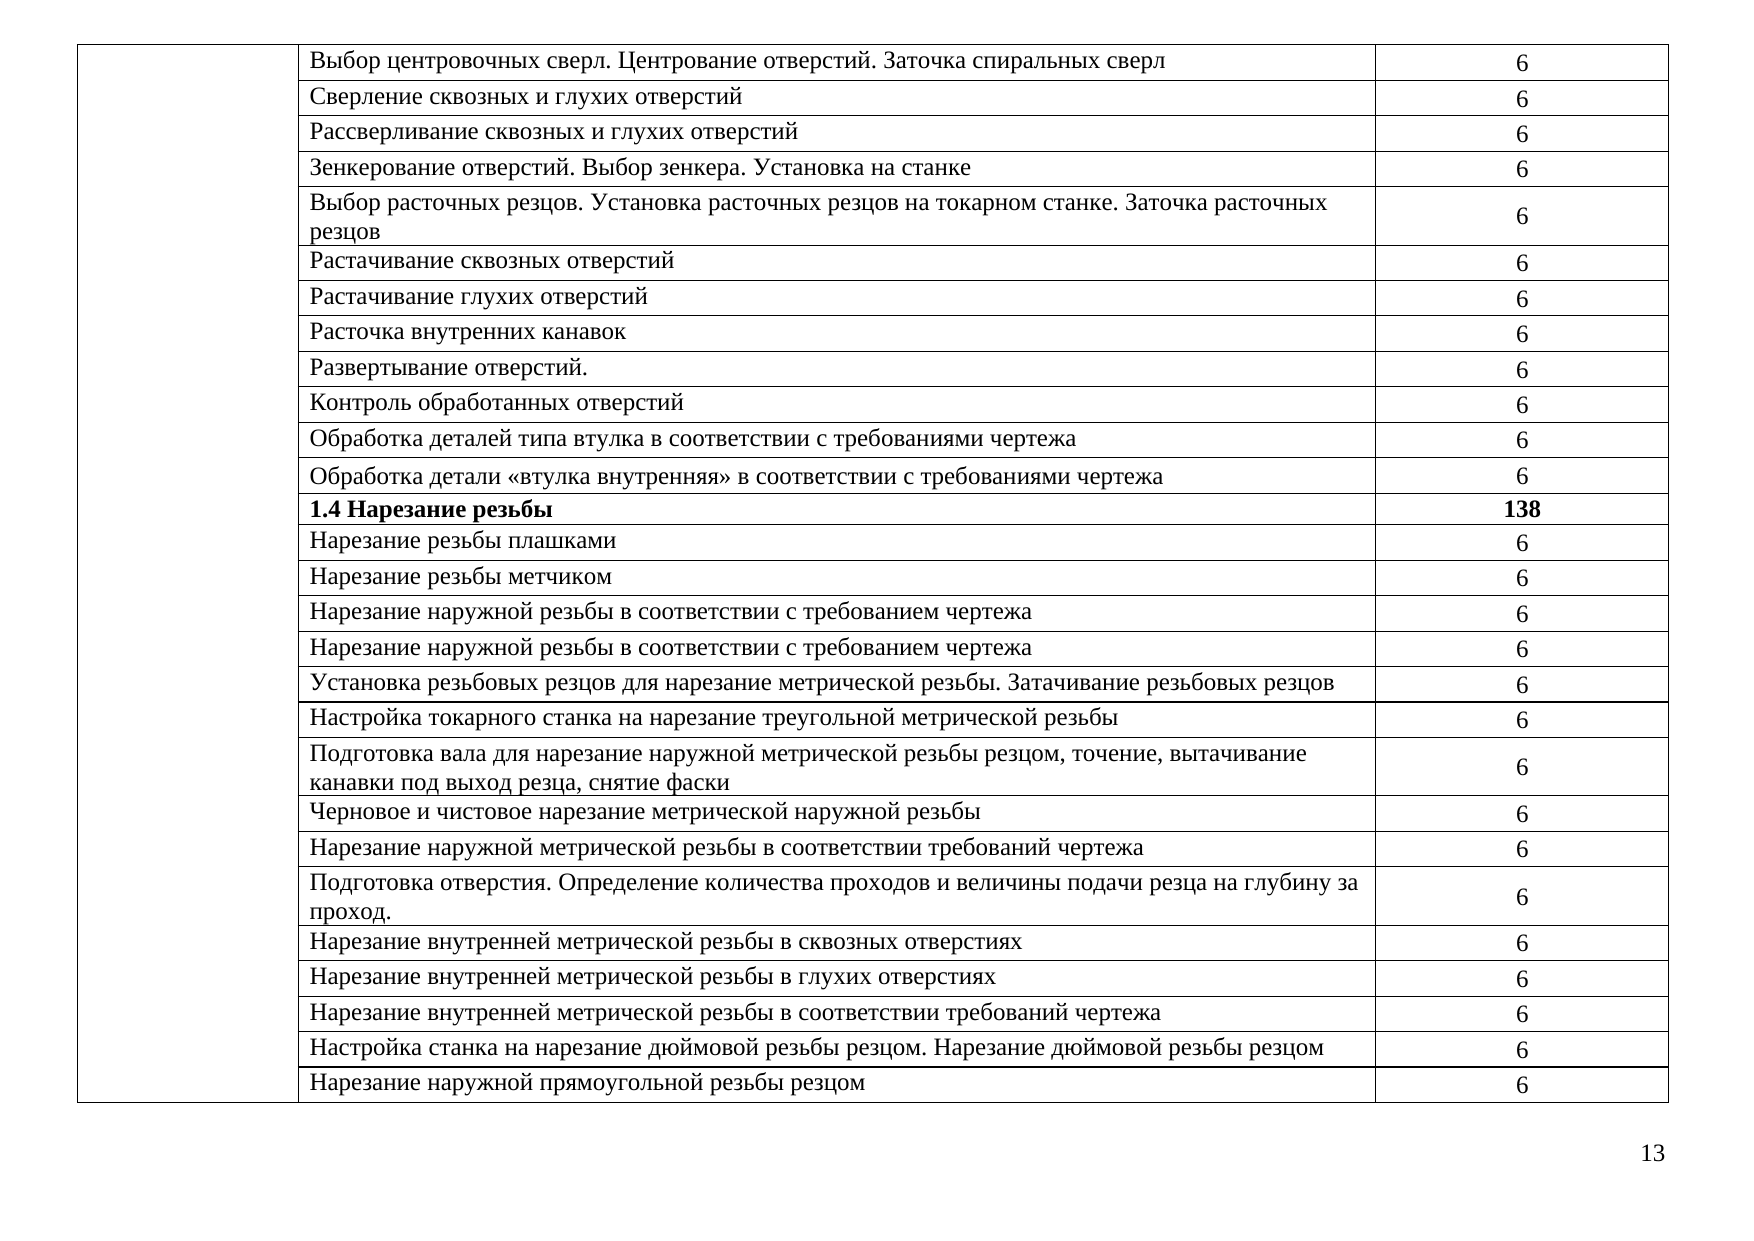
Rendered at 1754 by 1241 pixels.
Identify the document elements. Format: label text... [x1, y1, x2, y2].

table_cell 6 [1376, 738, 1668, 795]
table_cell Нарезание внутренней метрической резьбы в глухих отверстиях [299, 961, 1375, 996]
table_cell 6 [1376, 561, 1668, 595]
table_cell 6 [1376, 926, 1668, 960]
table_cell Рассверливание сквозных и глухих отверстий [299, 116, 1375, 151]
table_cell Подготовка отверстия. Определение количества проходов и величины подачи резца на глубину за проход. [299, 867, 1375, 925]
table_cell 6 [1376, 1068, 1668, 1102]
table_cell 6 [1376, 152, 1668, 186]
table_cell Нарезание наружной прямоугольной резьбы резцом [299, 1068, 1375, 1102]
table_cell Выбор расточных резцов. Установка расточных резцов на токарном станке. Заточка расточных резцов [299, 187, 1375, 244]
table_cell 6 [1376, 187, 1668, 244]
table_cell 6 [1376, 387, 1668, 422]
table_cell 6 [1376, 867, 1668, 925]
table_cell 6 [1376, 316, 1668, 351]
table_cell 6 [1376, 116, 1668, 151]
table_cell Расточка внутренних канавок [299, 316, 1375, 351]
table_cell 6 [1376, 596, 1668, 631]
table_cell Нарезание внутренней метрической резьбы в сквозных отверстиях [299, 926, 1375, 960]
table_cell 6 [1376, 45, 1668, 80]
table_cell 6 [1376, 632, 1668, 666]
table_cell 6 [1376, 667, 1668, 701]
table_cell 6 [1376, 832, 1668, 866]
table_cell 6 [1376, 246, 1668, 280]
table_cell 6 [1376, 458, 1668, 492]
table_cell Обработка деталей типа втулка в соответствии с требованиями чертежа [299, 423, 1375, 457]
table_cell Сверление сквозных и глухих отверстий [299, 81, 1375, 115]
table_cell 138 [1376, 494, 1668, 524]
table_cell Настройка станка на нарезание дюймовой резьбы резцом. Нарезание дюймовой резьбы резцом [299, 1032, 1375, 1066]
table_cell Нарезание резьбы метчиком [299, 561, 1375, 595]
table_cell 6 [1376, 796, 1668, 831]
table_cell 6 [1376, 1032, 1668, 1066]
table_cell Настройка токарного станка на нарезание треугольной метрической резьбы [299, 703, 1375, 737]
table_cell Обработка детали «втулка внутренняя» в соответствии с требованиями чертежа [299, 458, 1375, 492]
table_cell Установка резьбовых резцов для нарезание метрической резьбы. Затачивание резьбовых резцов [299, 667, 1375, 701]
table_cell 6 [1376, 961, 1668, 996]
table_cell Нарезание наружной метрической резьбы в соответствии требований чертежа [299, 832, 1375, 866]
table_cell 6 [1376, 352, 1668, 386]
table_cell 6 [1376, 997, 1668, 1031]
table_cell Развертывание отверстий. [299, 352, 1375, 386]
table_cell 6 [1376, 81, 1668, 115]
table_cell 6 [1376, 525, 1668, 560]
table_cell 6 [1376, 703, 1668, 737]
table_cell 6 [1376, 281, 1668, 315]
table_cell Контроль обработанных отверстий [299, 387, 1375, 422]
table_cell 1.4 Нарезание резьбы [299, 494, 1375, 524]
table_cell 6 [1376, 423, 1668, 457]
table_cell Подготовка вала для нарезание наружной метрической резьбы резцом, точение, вытачивание канавки под выход резца, снятие фаски [299, 738, 1375, 795]
table_cell Зенкерование отверстий. Выбор зенкера. Установка на станке [299, 152, 1375, 186]
table_cell Растачивание сквозных отверстий [299, 246, 1375, 280]
table_cell Нарезание внутренней метрической резьбы в соответствии требований чертежа [299, 997, 1375, 1031]
table_cell Черновое и чистовое нарезание метрической наружной резьбы [299, 796, 1375, 831]
table_cell Нарезание резьбы плашками [299, 525, 1375, 560]
table_cell Выбор центровочных сверл. Центрование отверстий. Заточка спиральных сверл [299, 45, 1375, 80]
table_cell Нарезание наружной резьбы в соответствии с требованием чертежа [299, 632, 1375, 666]
table_cell Нарезание наружной резьбы в соответствии с требованием чертежа [299, 596, 1375, 631]
table_cell Растачивание глухих отверстий [299, 281, 1375, 315]
